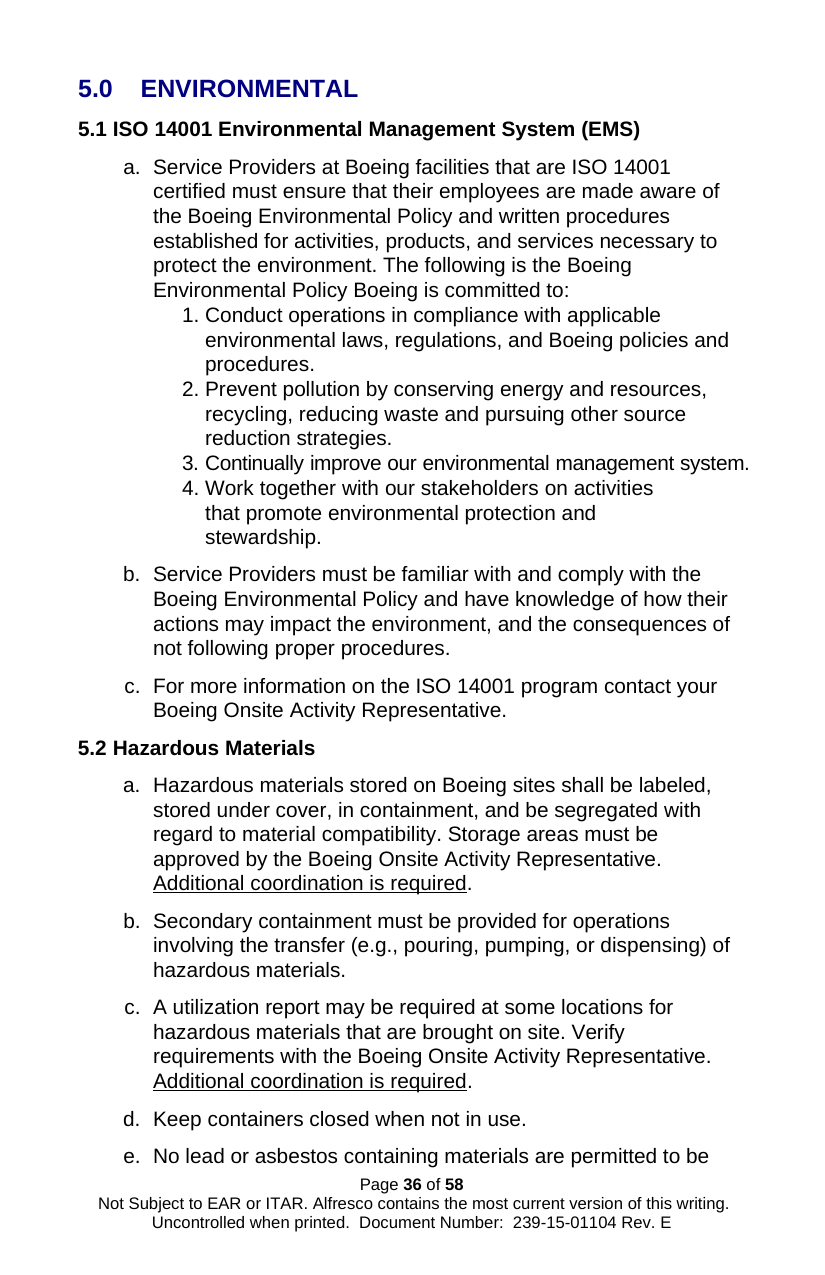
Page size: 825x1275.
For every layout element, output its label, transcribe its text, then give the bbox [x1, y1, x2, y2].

list Hazardous materials stored on Boeing sites shall be labeled, stored under cover, in containment, and be segregated with regard to material compatibility. Storage areas must be approved by the Boeing Onsite Activity Representative. Additional coordination is required. [123, 773, 712, 895]
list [123, 1144, 710, 1168]
subtitle Hazardous Materials [78, 735, 760, 759]
list Service Providers at Boeing facilities that are ISO 14001 certified must ensure that their employees are made aware of the Boeing Environmental Policy and written procedures established for activities, products, and services necessary to protect the environment. The following is the Boeing Environmental Policy Boeing is committed to: [123, 155, 719, 302]
list For more information on the ISO 14001 program contact your Boeing Onsite Activity Representative. [124, 673, 718, 722]
list Work together with our stakeholders on activities that promote environmental protection and stewardship. [182, 476, 694, 549]
list Secondary containment must be provided for operations involving the transfer (e.g., pouring, pumping, or dispensing) of hazardous materials. [123, 909, 731, 982]
list Keep containers closed when not in use. [123, 1106, 760, 1130]
list Service Providers must be familiar with and comply with the Boeing Environmental Policy and have knowledge of how their actions may impact the environment, and the consequences of not following proper procedures. [123, 562, 731, 660]
list Prevent pollution by conserving energy and resources, recycling, reducing waste and pursuing other source reduction strategies. [182, 377, 708, 450]
subtitle ISO 14001 Environmental Management System (EMS) [78, 117, 760, 141]
list Conduct operations in compliance with applicable environmental laws, regulations, and Boeing policies and procedures. [182, 303, 730, 376]
subtitle ENVIRONMENTAL [78, 74, 760, 103]
list Continually improve our environmental management system. [182, 451, 760, 475]
list A utilization report may be required at some locations for hazardous materials that are brought on site. Verify requirements with the Boeing Onsite Activity Representative. Additional coordination is required. [124, 995, 712, 1093]
